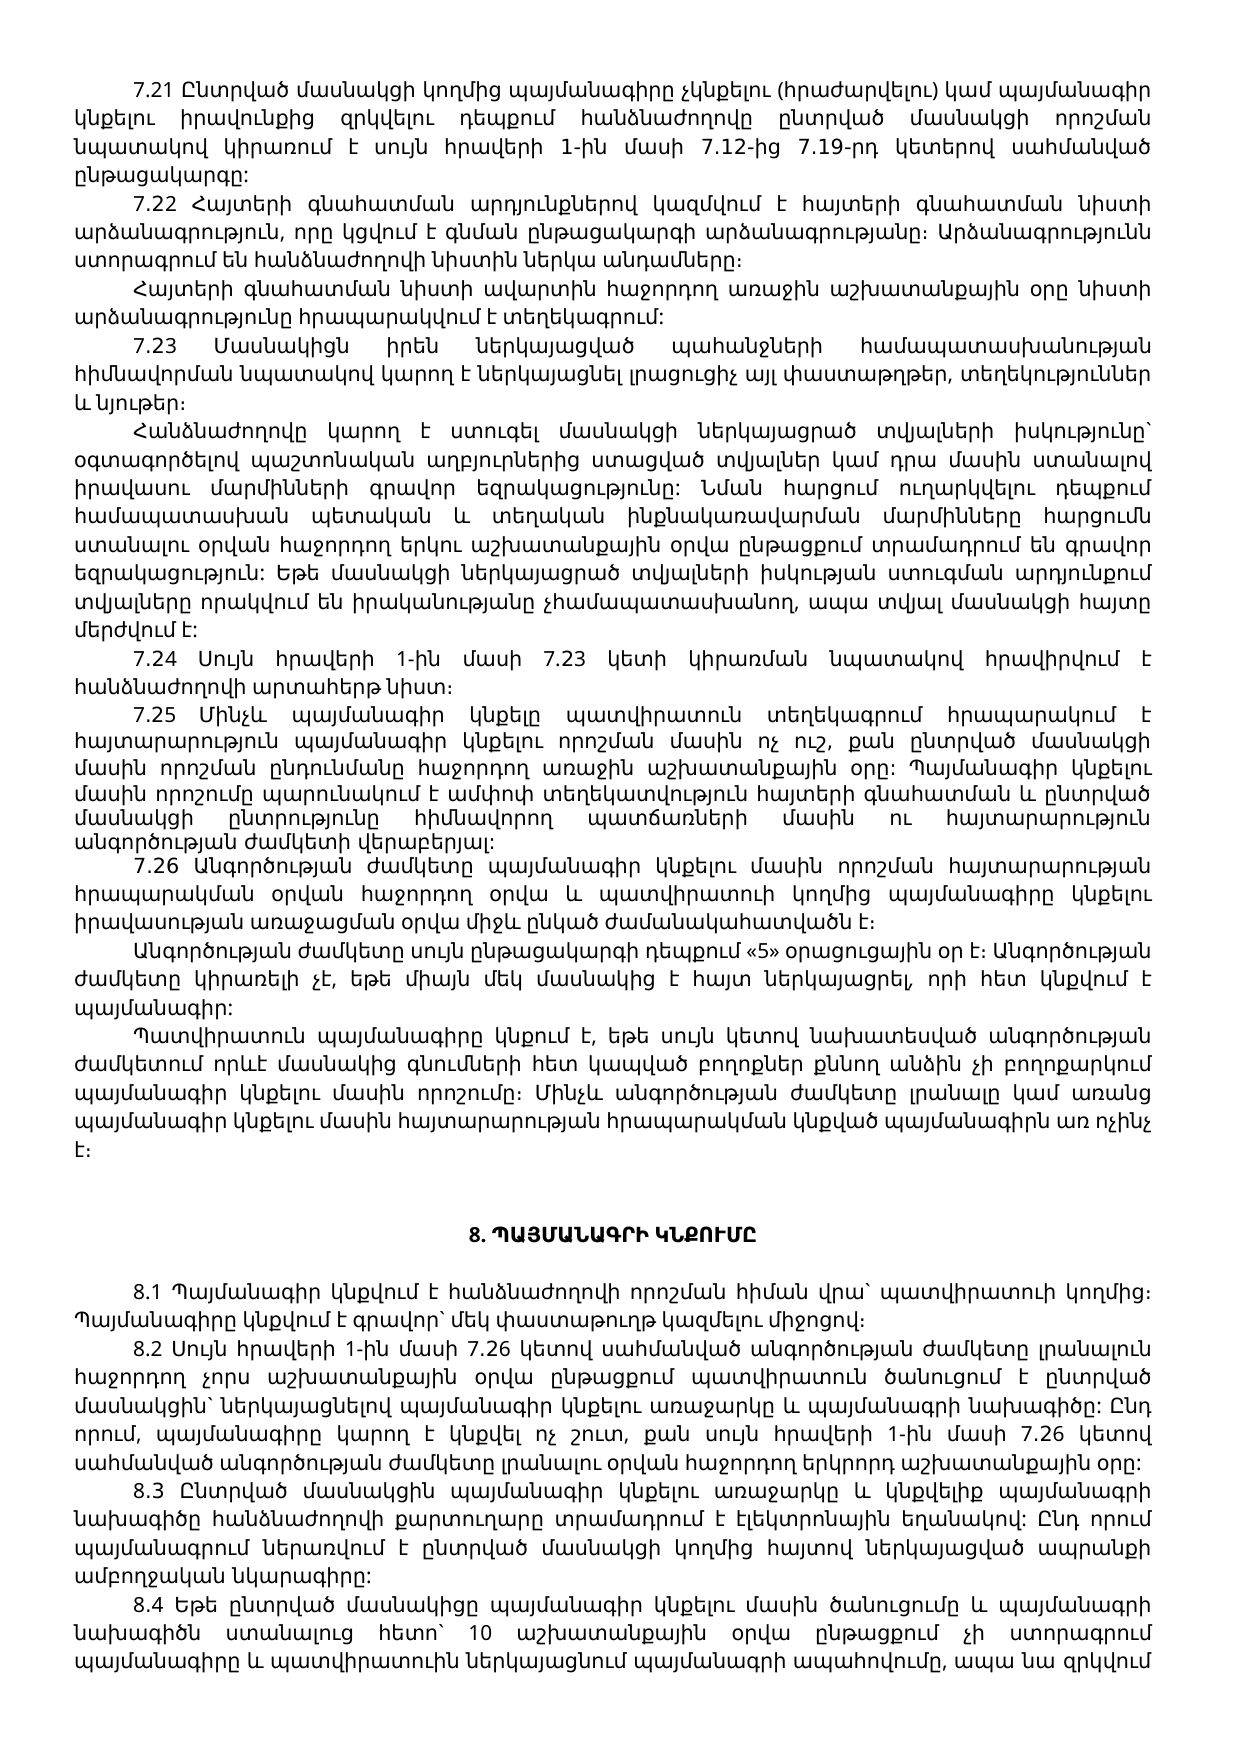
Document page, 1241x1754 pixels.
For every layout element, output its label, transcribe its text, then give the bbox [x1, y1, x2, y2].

text Անգործության ժամկետը սույն ընթացակարգի դեպքում «5» օրացուցային օր է։ Անգործության ժամկետը կիրառելի չէ, եթե միայն մեկ մասնակից է հայտ ներկայացրել, որի հետ կնքվում է պայմանագիր: [74, 936, 1152, 1021]
text Հայտերի գնահատման նիստի ավարտին հաջորդող առաջին աշխատանքային օրը նիստի արձանագրությունը հրապարակվում է տեղեկագրում: [74, 274, 1152, 331]
text 7.21 Ընտրված մասնակցի կողմից պայմանագիրը չկնքելու (հրաժարվելու) կամ պայմանագիր կնքելու իրավունքից զրկվելու դեպքում հանձնաժողովը ընտրված մասնակցի որոշման նպատակով կիրառում է սույն հրավերի 1-ին մասի 7.12-ից 7.19-րդ կետերով սահմանված ընթացակարգը: [74, 75, 1152, 189]
text 8. ՊԱՅՄԱՆԱԳՐԻ ԿՆՔՈՒՄԸ [74, 1220, 1152, 1248]
text 7.22 Հայտերի գնահատման արդյունքներով կազմվում է հայտերի գնահատման նիստի արձանագրություն, որը կցվում է գնման ընթացակարգի արձանագրությանը։ Արձանագրությունն ստորագրում են հանձնաժողովի նիստին ներկա անդամները։ [74, 189, 1152, 274]
text 8.1 Պայմանագիր կնքվում է հանձնաժողովի որոշման հիման վրա` պատվիրատուի կողմից։ Պայմանագիրը կնքվում է գրավոր` մեկ փաստաթուղթ կազմելու միջոցով։ [74, 1277, 1152, 1334]
text 7.23 Մասնակիցն իրեն ներկայացված պահանջների համապատասխանության հիմնավորման նպատակով կարող է ներկայացնել լրացուցիչ այլ փաստաթղթեր, տեղեկություններ և նյութեր։ [74, 331, 1152, 416]
text 8.3 Ընտրված մասնակցին պայմանագիր կնքելու առաջարկը և կնքվելիք պայմանագրի նախագիծը հանձնաժողովի քարտուղարը տրամադրում է էլեկտրոնային եղանակով: Ընդ որում պայմանագրում ներառվում է ընտրված մասնակցի կողմից հայտով ներկայացված ապրանքի ամբողջական նկարագիրը: [74, 1476, 1152, 1590]
text 7.25 Մինչև պայմանագիր կնքելը պատվիրատուն տեղեկագրում հրապարակում է հայտարարություն պայմանագիր կնքելու որոշման մասին ոչ ուշ, քան ընտրված մասնակցի մասին որոշման ընդունմանը հաջորդող առաջին աշխատանքային օրը: Պայմանագիր կնքելու մասին որոշումը պարունակում է ամփոփ տեղեկատվություն հայտերի գնահատման և ընտրված մասնակցի ընտրությունը հիմնավորող պատճառների մասին ու հայտարարություն անգործության ժամկետի վերաբերյալ: [74, 701, 1152, 854]
text 7.26 Անգործության ժամկետը պայմանագիր կնքելու մասին որոշման հայտարարության հրապարակման օրվան հաջորդող օրվա և պատվիրատուի կողմից պայմանագիրը կնքելու իրավասության առաջացման օրվա միջև ընկած ժամանակահատվածն է։ [74, 854, 1152, 936]
text 7.24 Սույն հրավերի 1-ին մասի 7.23 կետի կիրառման նպատակով հրավիրվում է հանձնաժողովի արտահերթ նիստ։ [74, 644, 1152, 701]
text Հանձնաժողովը կարող է ստուգել մասնակցի ներկայացրած տվյալների իսկությունը` օգտագործելով պաշտոնական աղբյուրներից ստացված տվյալներ կամ դրա մասին ստանալով իրավասու մարմինների գրավոր եզրակացությունը: Նման հարցում ուղարկվելու դեպքում համապատասխան պետական և տեղական ինքնակառավարման մարմինները հարցումն ստանալու օրվան հաջորդող երկու աշխատանքային օրվա ընթացքում տրամադրում են գրավոր եզրակացություն: Եթե մասնակցի ներկայացրած տվյալների իսկության ստուգման արդյունքում տվյալները որակվում են իրականությանը չհամապատասխանող, ապա տվյալ մասնակցի հայտը մերժվում է: [74, 416, 1152, 644]
text Պատվիրատուն պայմանագիրը կնքում է, եթե սույն կետով նախատեսված անգործության ժամկետում որևէ մասնակից գնումների հետ կապված բողոքներ քննող անձին չի բողոքարկում պայմանագիր կնքելու մասին որոշումը։ Մինչև անգործության ժամկետը լրանալը կամ առանց պայմանագիր կնքելու մասին հայտարարության հրապարակման կնքված պայմանագիրն առ ոչինչ է։ [74, 1021, 1152, 1163]
text 8.2 Սույն հրավերի 1-ին մասի 7.26 կետով սահմանված անգործության ժամկետը լրանալուն հաջորդող չորս աշխատանքային օրվա ընթացքում պատվիրատուն ծանուցում է ընտրված մասնակցին` ներկայացնելով պայմանագիր կնքելու առաջարկը և պայմանագրի նախագիծը: Ընդ որում, պայմանագիրը կարող է կնքվել ոչ շուտ, քան սույն հրավերի 1-ին մասի 7.26 կետով սահմանված անգործության ժամկետը լրանալու օրվան հաջորդող երկրորդ աշխատանքային օրը: [74, 1334, 1152, 1476]
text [74, 1590, 1152, 1675]
